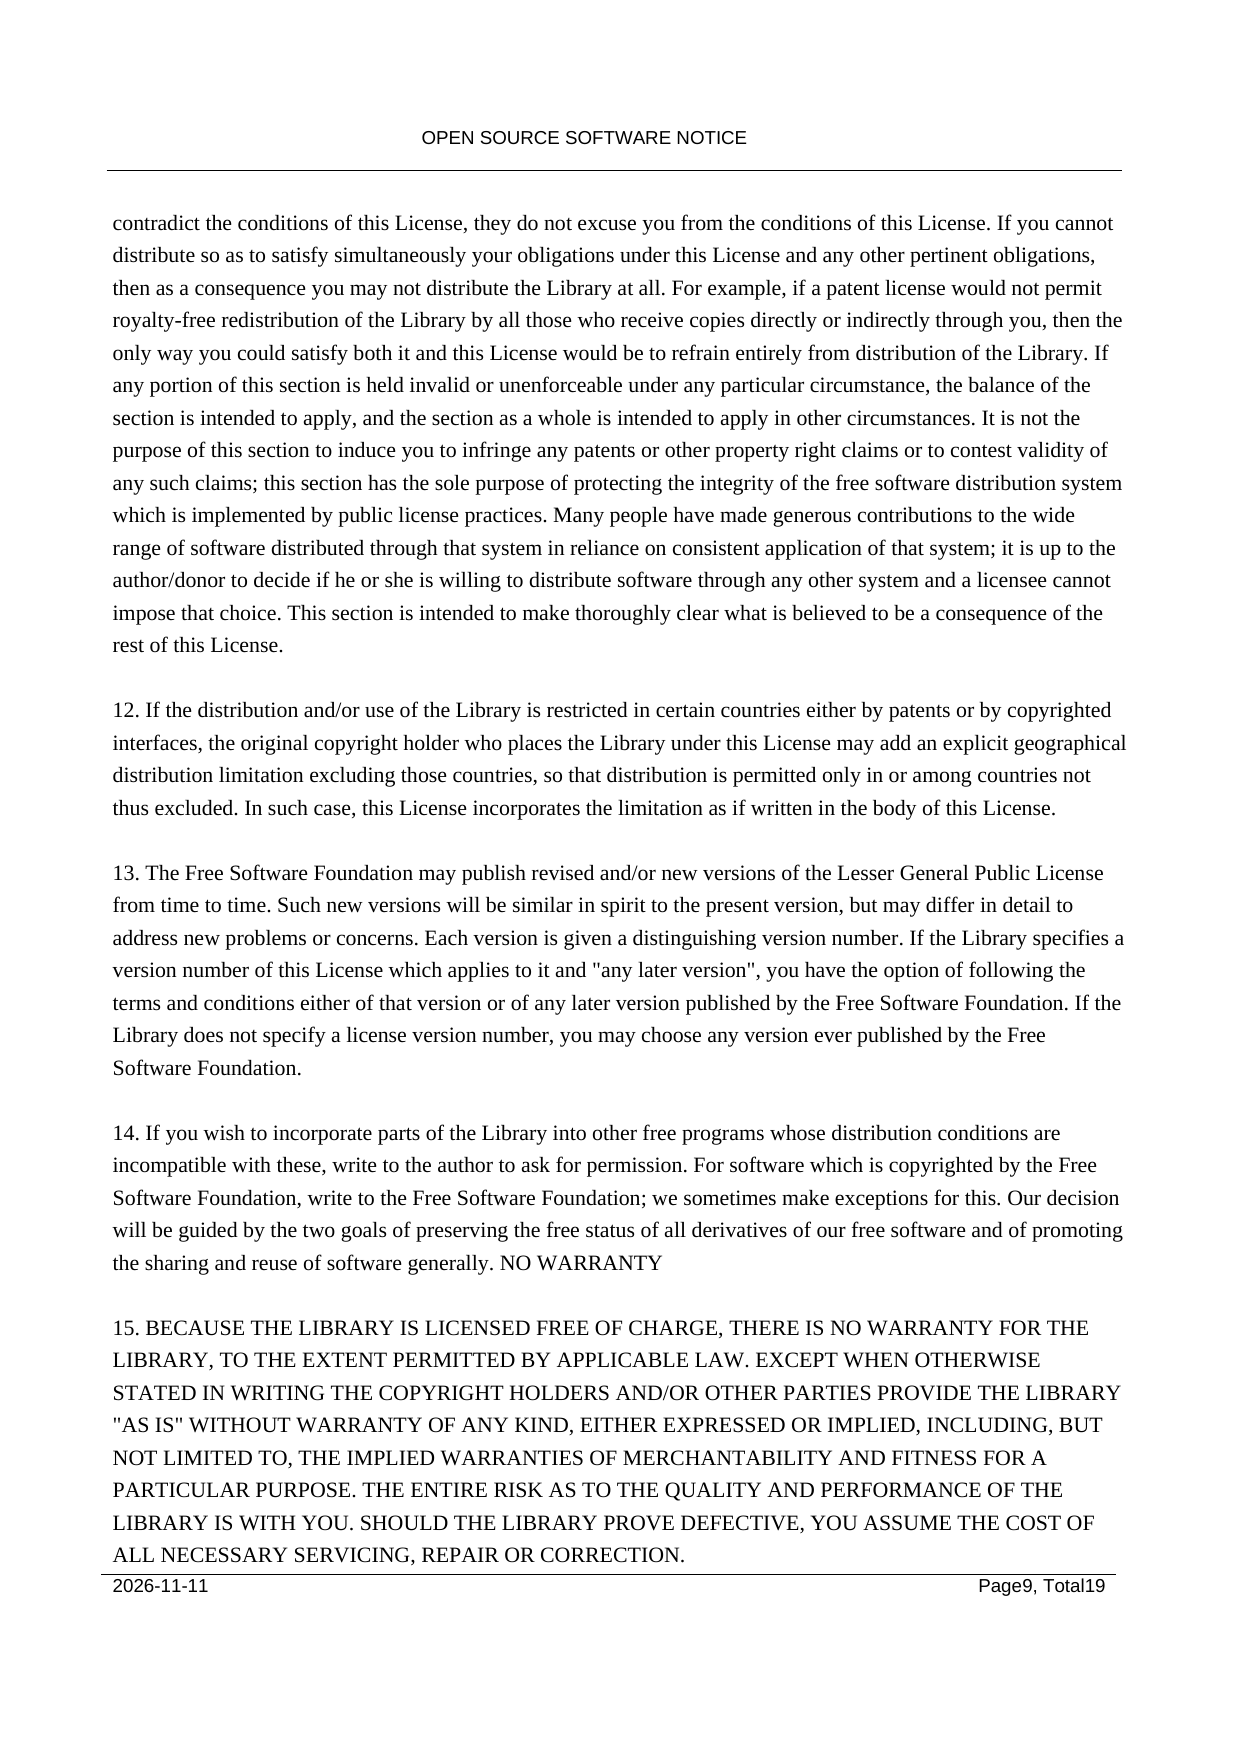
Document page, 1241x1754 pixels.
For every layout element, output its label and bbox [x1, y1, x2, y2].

text [112, 206, 1128, 1571]
